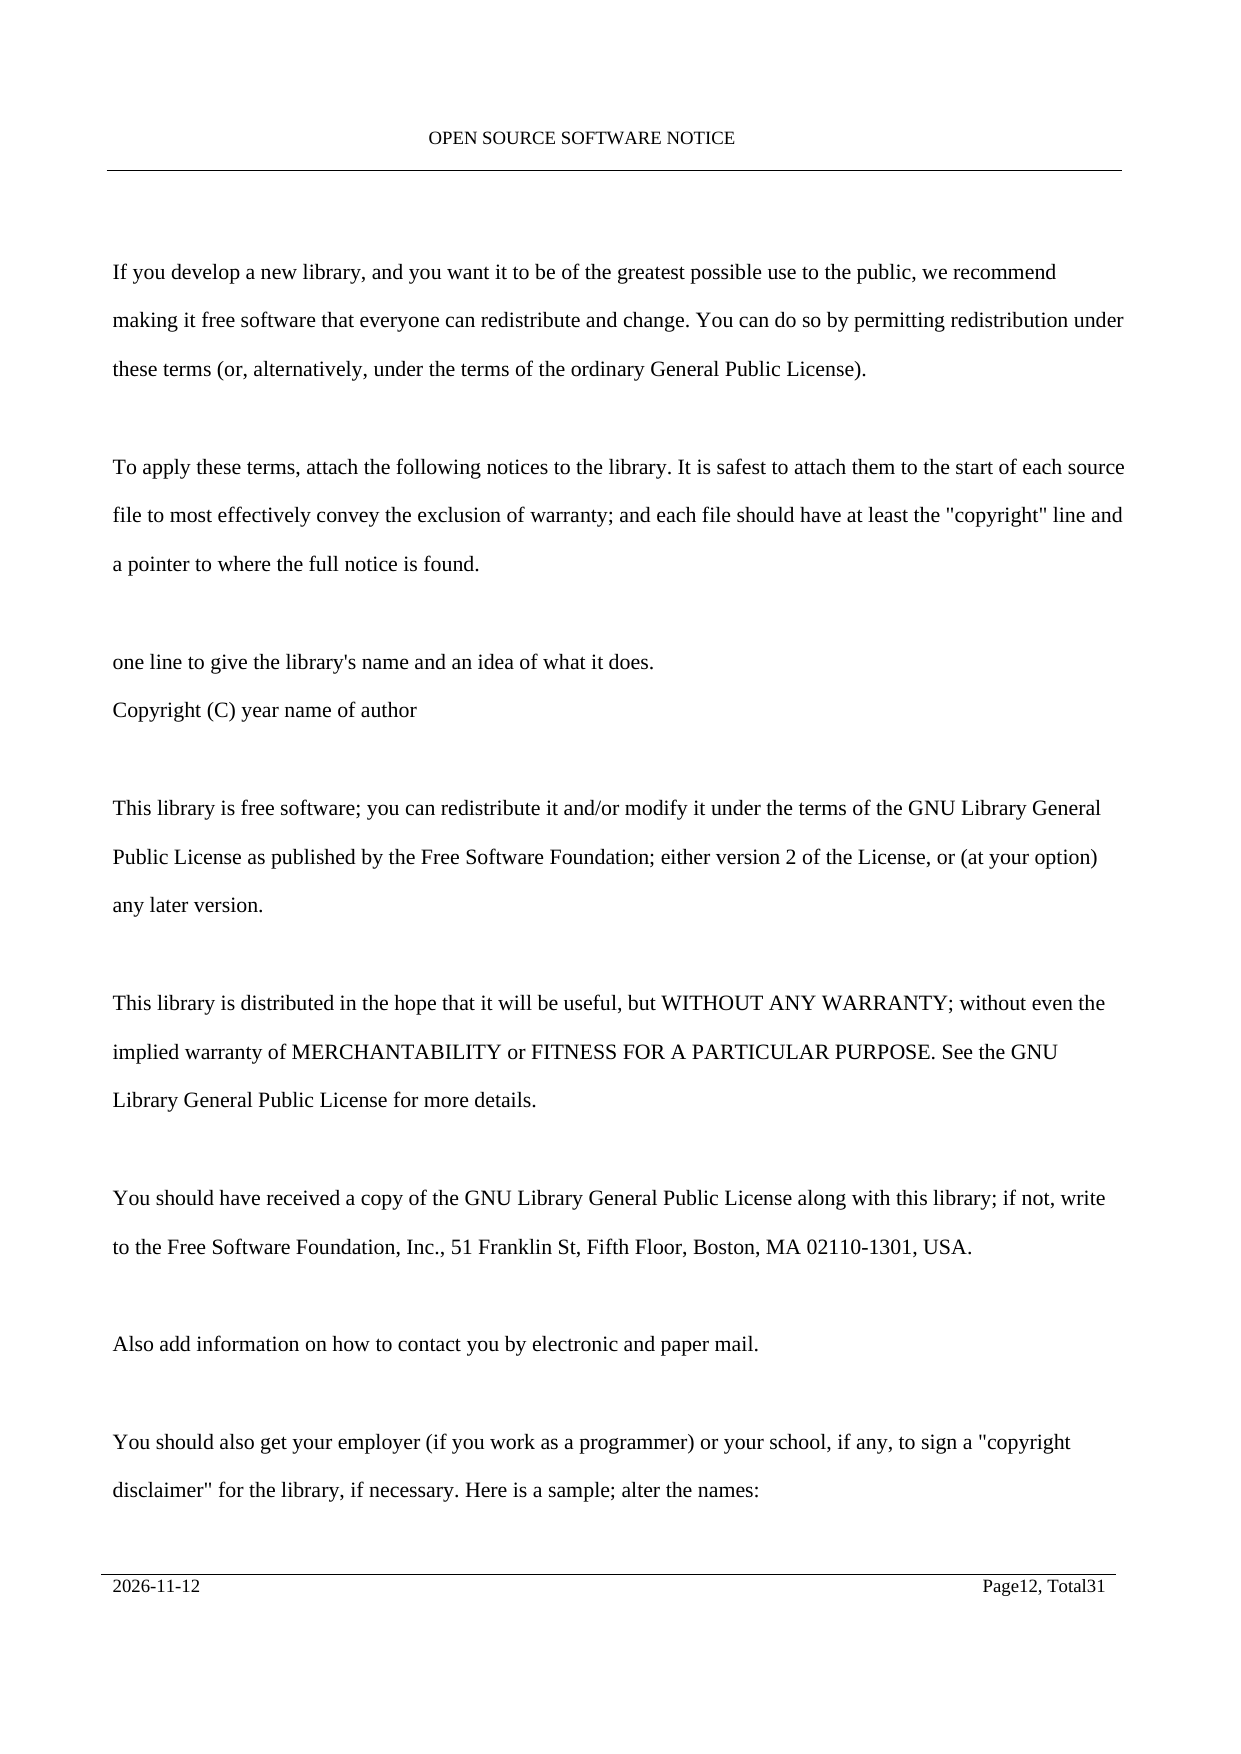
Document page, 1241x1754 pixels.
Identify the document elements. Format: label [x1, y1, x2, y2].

text [112, 206, 1128, 1506]
